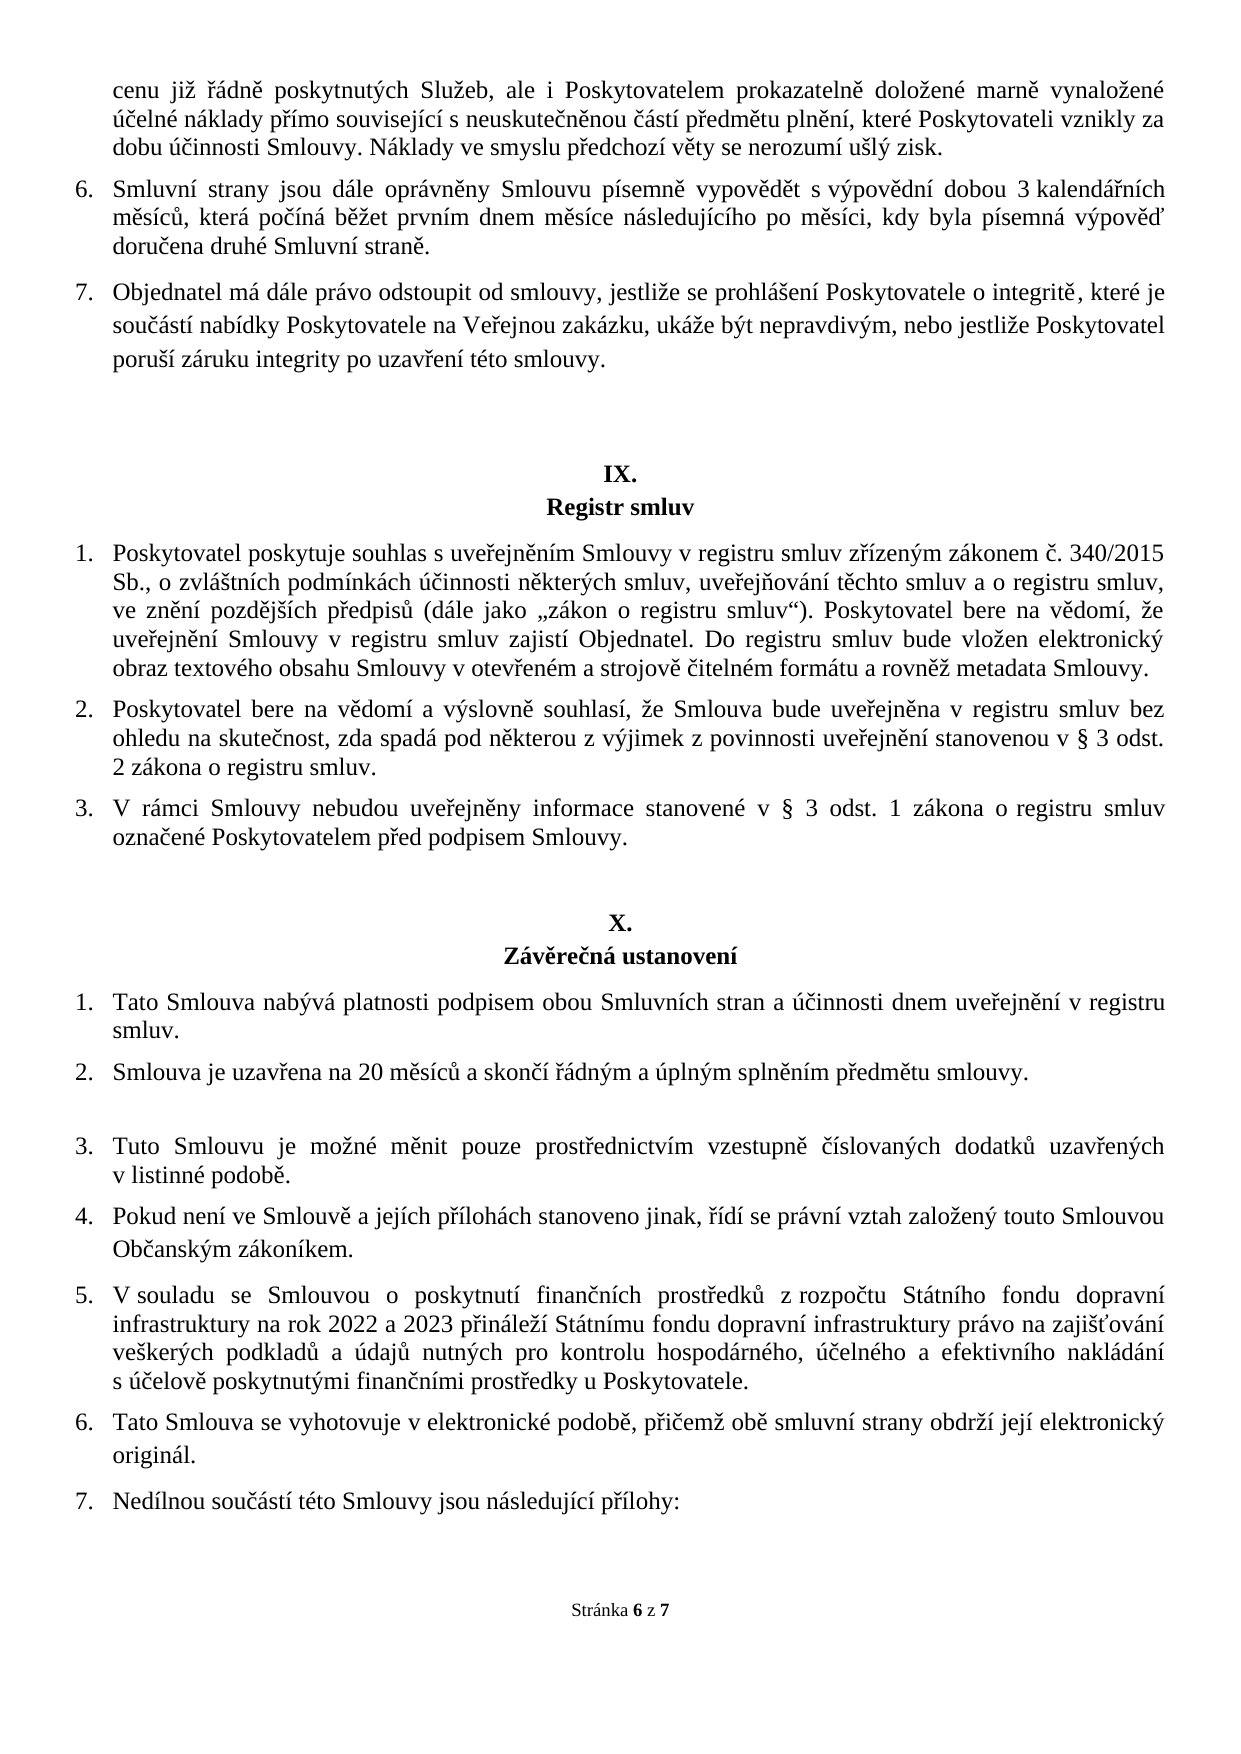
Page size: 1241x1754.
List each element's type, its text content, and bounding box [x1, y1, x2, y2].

text IX. [75, 459, 1165, 488]
list Smlouva je uzavřena na 20 měsíců a skončí řádným a úplným splněním předmětu smlouvy. [75, 1057, 1165, 1086]
list V souladu se Smlouvou o poskytnutí finančních prostředků z rozpočtu Státního fondu dopravní infrastruktury na rok 2022 a 2023 přináleží Státnímu fondu dopravní infrastruktury právo na zajišťování veškerých podkladů a údajů nutných pro kontrolu hospodárného, účelného a efektivního nakládání s účelově poskytnutými finančními prostředky u Poskytovatele. [75, 1280, 1165, 1395]
list Tato Smlouva se vyhotovuje v elektronické podobě, přičemž obě smluvní strany obdrží její elektronický originál. [75, 1407, 1165, 1469]
list Nedílnou součástí této Smlouvy jsou následující přílohy: [75, 1486, 1165, 1515]
list Poskytovatel bere na vědomí a výslovně souhlasí, že Smlouva bude uveřejněna v registru smluv bez ohledu na skutečnost, zda spadá pod některou z výjimek z povinnosti uveřejnění stanovenou v § 3 odst. 2 zákona o registru smluv. [75, 694, 1165, 780]
text X. [75, 908, 1165, 937]
list Pokud není ve Smlouvě a jejích přílohách stanoveno jinak, řídí se právní vztah založený touto Smlouvou Občanským zákoníkem. [75, 1201, 1165, 1263]
list Smluvní strany jsou dále oprávněny Smlouvu písemně vypovědět s výpovědní dobou 3 kalendářních měsíců, která počíná běžet prvním dnem měsíce následujícího po měsíci, kdy byla písemná výpověď doručena druhé Smluvní straně. [75, 174, 1165, 260]
list Objednatel má dále právo odstoupit od smlouvy, jestliže se prohlášení Poskytovatele o integritě, které je součástí nabídky Poskytovatele na Veřejnou zakázku, ukáže být nepravdivým, nebo jestliže Poskytovatel poruší záruku integrity po uzavření této smlouvy. [75, 272, 1165, 372]
list Tato Smlouva nabývá platnosti podpisem obou Smluvních stran a účinnosti dnem uveřejnění v registru smluv. [75, 987, 1165, 1044]
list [75, 75, 1165, 161]
list Tuto Smlouvu je možné měnit pouze prostřednictvím vzestupně číslovaných dodatků uzavřených v listinné podobě. [75, 1131, 1165, 1189]
text Registr smluv [75, 492, 1165, 521]
text Závěrečná ustanovení [75, 941, 1165, 970]
list V rámci Smlouvy nebudou uveřejněny informace stanovené v § 3 odst. 1 zákona o registru smluv označené Poskytovatelem před podpisem Smlouvy. [75, 793, 1165, 850]
list Poskytovatel poskytuje souhlas s uveřejněním Smlouvy v registru smluv zřízeným zákonem č. 340/2015 Sb., o zvláštních podmínkách účinnosti některých smluv, uveřejňování těchto smluv a o registru smluv, ve znění pozdějších předpisů (dále jako „zákon o registru smluv“). Poskytovatel bere na vědomí, že uveřejnění Smlouvy v registru smluv zajistí Objednatel. Do registru smluv bude vložen elektronický obraz textového obsahu Smlouvy v otevřeném a strojově čitelném formátu a rovněž metadata Smlouvy. [75, 538, 1165, 682]
